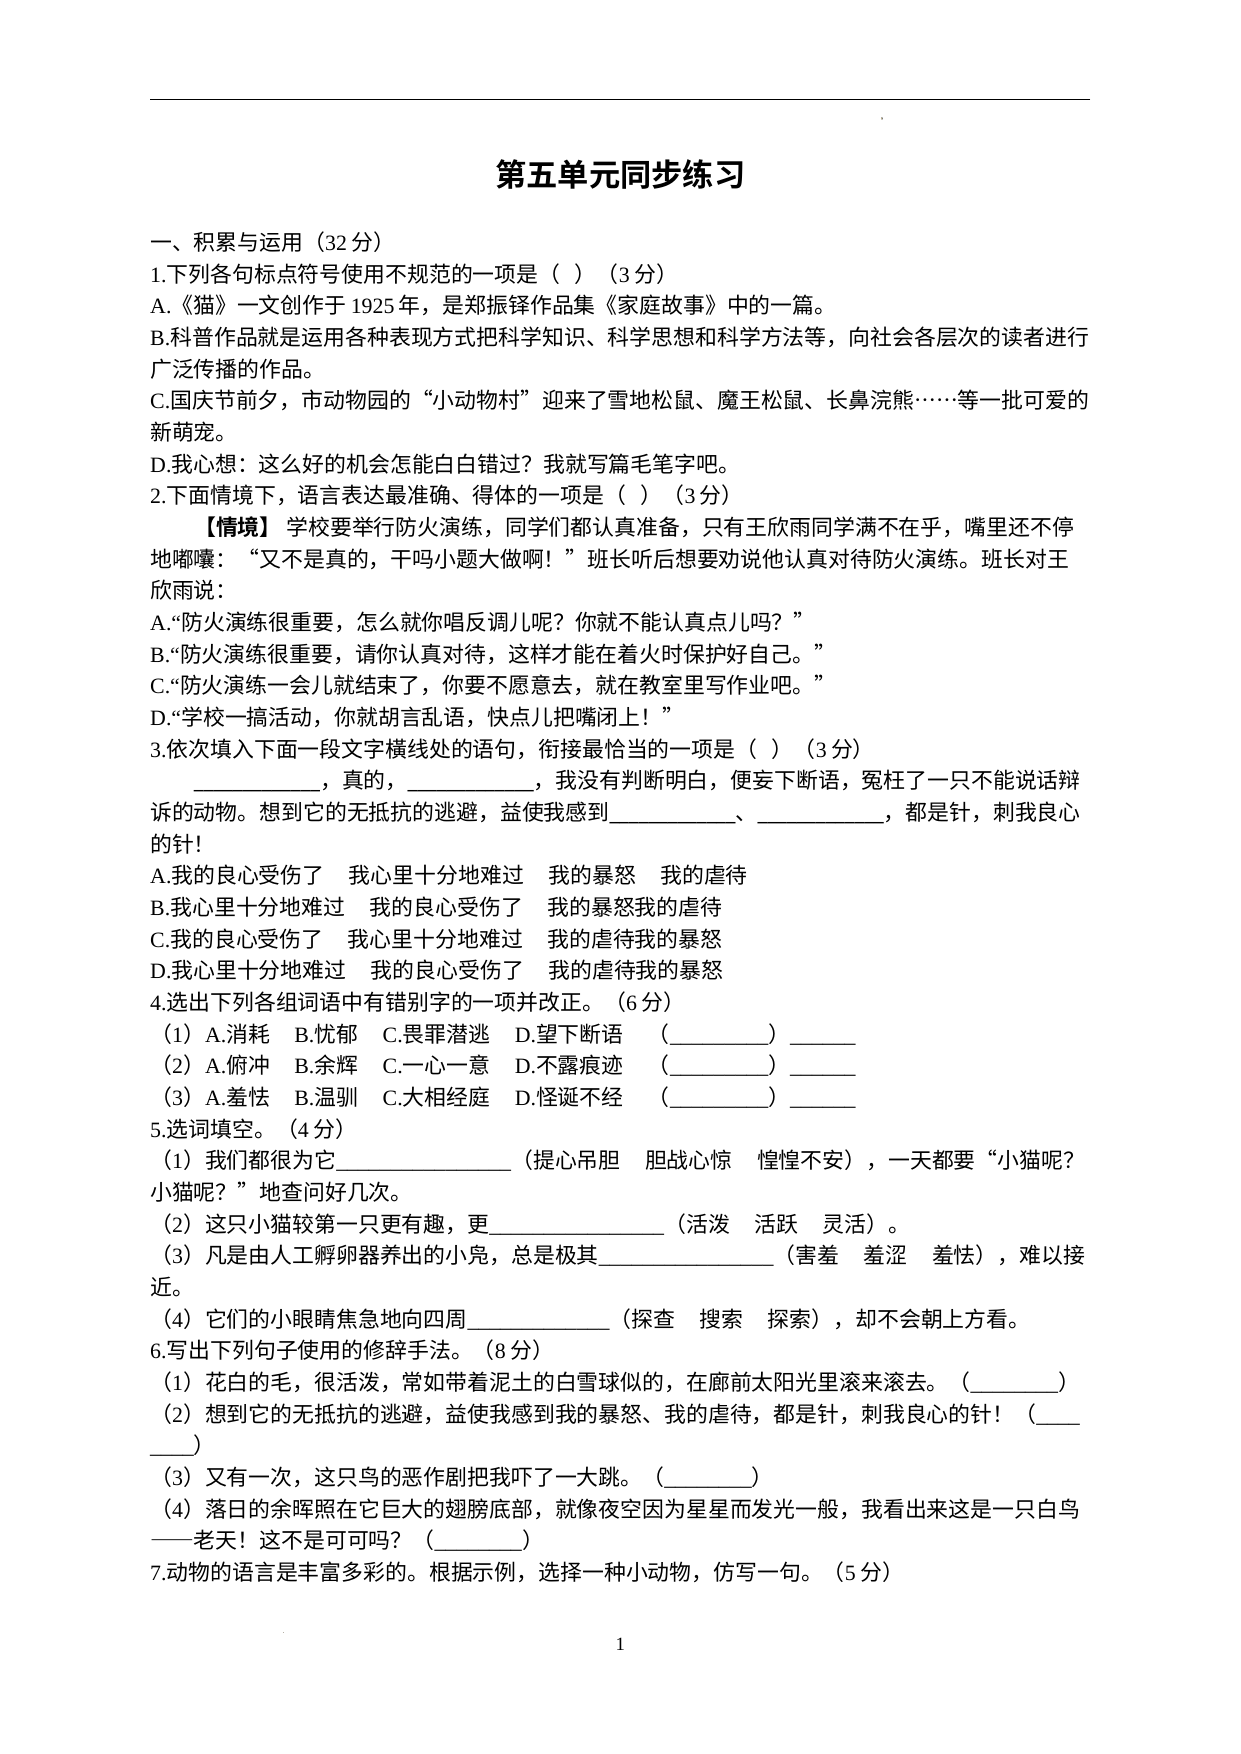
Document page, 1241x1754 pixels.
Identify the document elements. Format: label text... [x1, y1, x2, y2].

text A.我的良心受伤了 我心里十分地难过 我的暴怒 我的虐待 [150, 858, 1090, 890]
text 5.选词填空。（4分） [150, 1112, 1090, 1143]
text D.我心想：这么好的机会怎能白白错过？我就写篇毛笔字吧。 [150, 447, 1090, 478]
text 【情境】 学校要举行防火演练，同学们都认真准备，只有王欣雨同学满不在乎，嘴里还不停地嘟囔：“又不是真的，干吗小题大做啊！”班长听后想要劝说他认真对待防火演练。班长对王欣雨说： [150, 510, 1090, 605]
text 第五单元同步练习 [150, 150, 1090, 195]
text 4.选出下列各组词语中有错别字的一项并改正。（6分） [150, 985, 1090, 1017]
text 一、积累与运用（32分） [150, 225, 1090, 257]
text （3）又有一次，这只鸟的恶作剧把我吓了一大跳。（________） [150, 1460, 1090, 1492]
text A.《猫》一文创作于1925年，是郑振铎作品集《家庭故事》中的一篇。 [150, 288, 1090, 320]
text C.我的良心受伤了 我心里十分地难过 我的虐待我的暴怒 [150, 922, 1090, 953]
text 1.下列各句标点符号使用不规范的一项是（ ）（3分） [150, 257, 1090, 288]
text （4）它们的小眼睛焦急地向四周_____________（探查 搜索 探索），却不会朝上方看。 [150, 1302, 1090, 1333]
text （1）我们都很为它________________（提心吊胆 胆战心惊 惶惶不安），一天都要“小猫呢？小猫呢？”地查问好几次。 [150, 1143, 1090, 1207]
text B.我心里十分地难过 我的良心受伤了 我的暴怒我的虐待 [150, 890, 1090, 922]
text （1）花白的毛，很活泼，常如带着泥土的白雪球似的，在廊前太阳光里滚来滚去。（________） [150, 1365, 1090, 1397]
text B.科普作品就是运用各种表现方式把科学知识、科学思想和科学方法等，向社会各层次的读者进行广泛传播的作品。 [150, 320, 1090, 383]
text D.“学校一搞活动，你就胡言乱语，快点儿把嘴闭上！” [150, 700, 1090, 732]
text （3）凡是由人工孵卵器养出的小凫，总是极其________________（害羞 羞涩 羞怯），难以接近。 [150, 1238, 1090, 1302]
text D.我心里十分地难过 我的良心受伤了 我的虐待我的暴怒 [150, 953, 1090, 985]
text （3）A.羞怯 B.温驯 C.大相经庭 D.怪诞不经 （_________）______ [150, 1080, 1090, 1112]
text （2）想到它的无抵抗的逃避，益使我感到我的暴怒、我的虐待，都是针，刺我良心的针！（________） [150, 1397, 1090, 1460]
text （2）这只小猫较第一只更有趣，更________________（活泼 活跃 灵活）。 [150, 1207, 1090, 1238]
text 7.动物的语言是丰富多彩的。根据示例，选择一种小动物，仿写一句。（5分） [150, 1555, 1090, 1587]
text _____________，真的，_____________，我没有判断明白，便妄下断语，冤枉了一只不能说话辩诉的动物。想到它的无抵抗的逃避，益使我感到_____________、_____________，都是针，刺我良心的针！ [150, 763, 1090, 858]
text （2）A.俯冲 B.余辉 C.一心一意 D.不露痕迹 （_________）______ [150, 1048, 1090, 1080]
text C.国庆节前夕，市动物园的“小动物村”迎来了雪地松鼠、魔王松鼠、长鼻浣熊……等一批可爱的新萌宠。 [150, 383, 1090, 447]
text 2.下面情境下，语言表达最准确、得体的一项是（ ）（3分） [150, 478, 1090, 510]
text A.“防火演练很重要，怎么就你唱反调儿呢？你就不能认真点儿吗？” [150, 605, 1090, 637]
text （1）A.消耗 B.忧郁 C.畏罪潜逃 D.望下断语 （_________）______ [150, 1017, 1090, 1048]
text B.“防火演练很重要，请你认真对待，这样才能在着火时保护好自己。” [150, 637, 1090, 668]
text C.“防火演练一会儿就结束了，你要不愿意去，就在教室里写作业吧。” [150, 668, 1090, 700]
text 6.写出下列句子使用的修辞手法。（8分） [150, 1333, 1090, 1365]
text 3.依次填入下面一段文字橫线处的语句，衔接最恰当的一项是（ ）（3分） [150, 732, 1090, 763]
text （4）落日的余晖照在它巨大的翅膀底部，就像夜空因为星星而发光一般，我看出来这是一只白鸟——老天！这不是可可吗？（________） [150, 1492, 1090, 1555]
